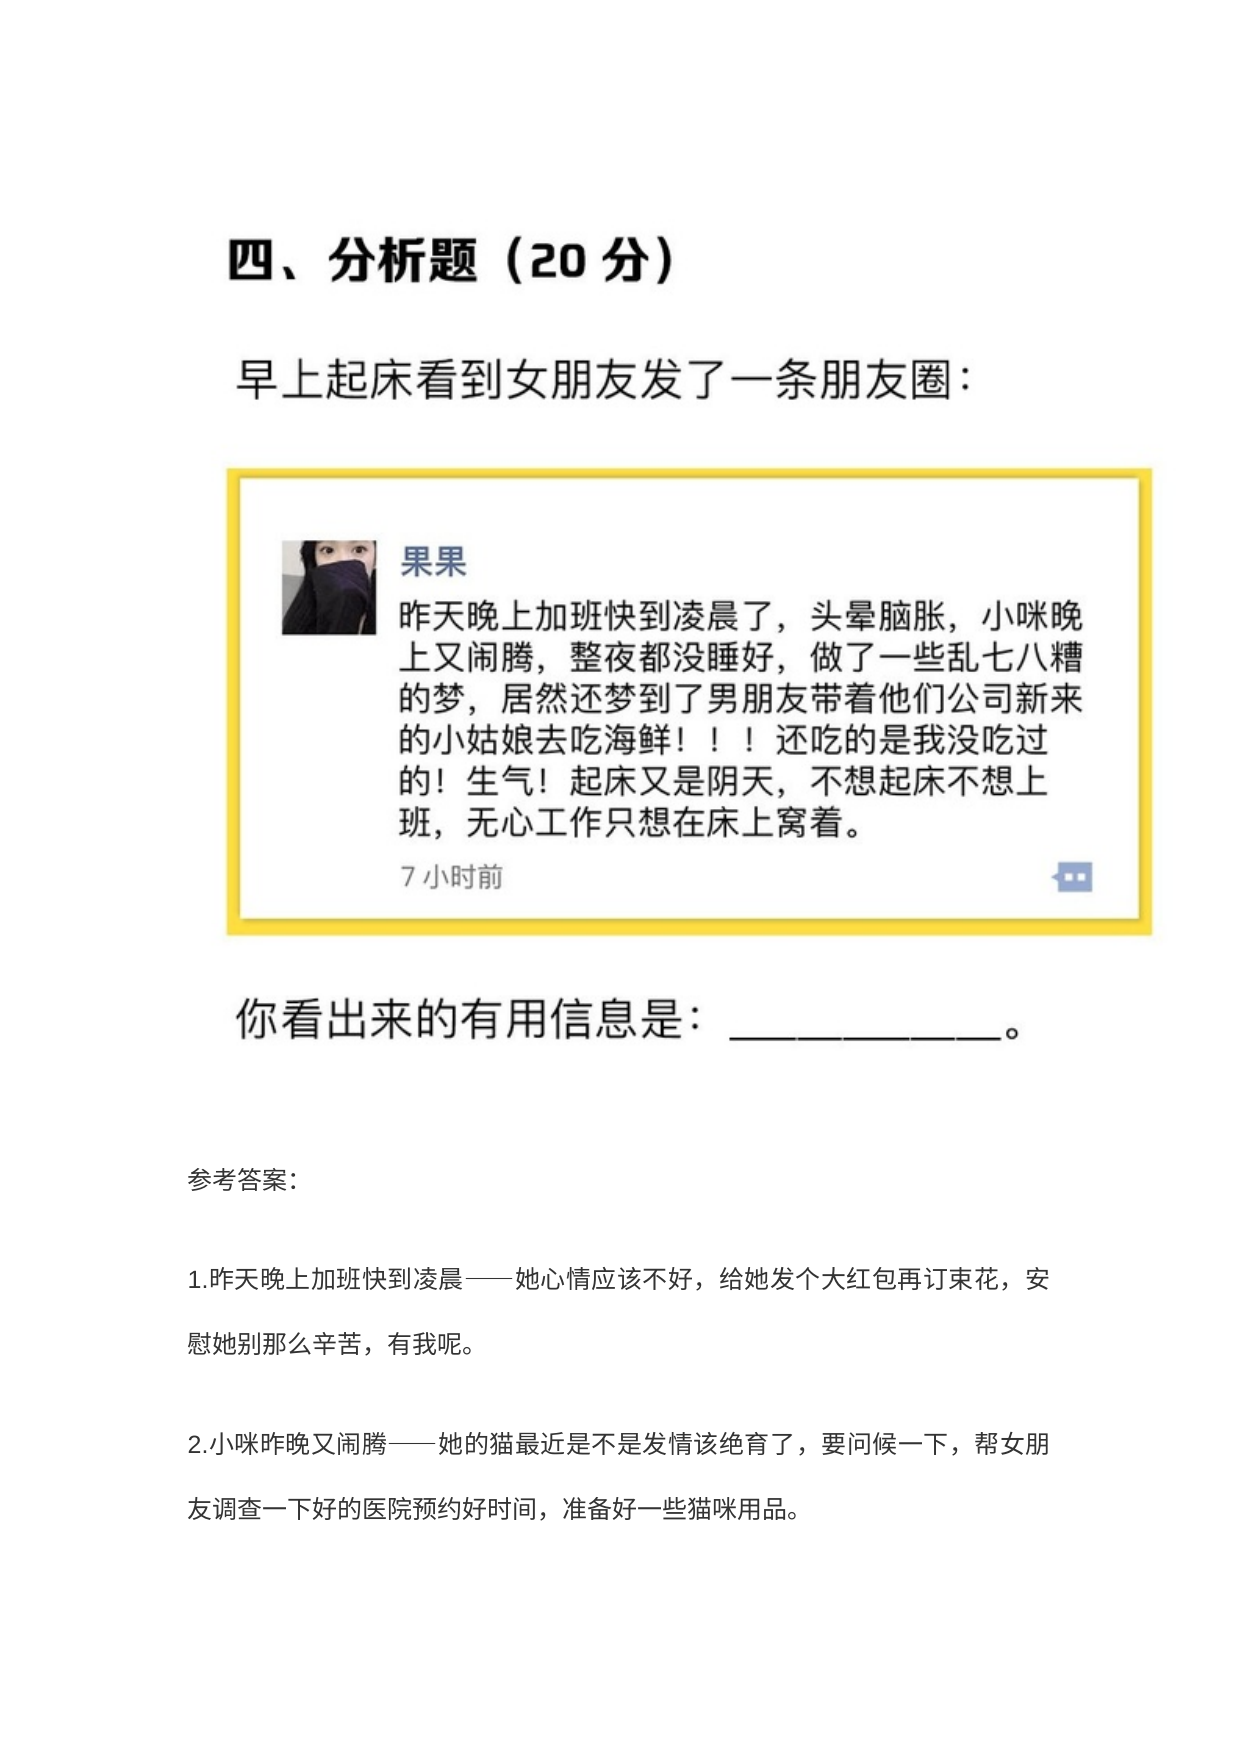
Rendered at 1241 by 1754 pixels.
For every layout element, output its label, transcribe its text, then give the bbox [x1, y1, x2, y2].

text 1.昨天晚上加班快到凌晨——她心情应该不好，给她发个大红包再订束花，安慰她别那么辛苦，有我呢。 [187, 1245, 1053, 1375]
picture [187, 195, 1188, 1088]
text 参考答案： [187, 1146, 1053, 1211]
text 2.小咪昨晚又闹腾——她的猫最近是不是发情该绝育了，要问候一下，帮女朋友调查一下好的医院预约好时间，准备好一些猫咪用品。 [187, 1410, 1053, 1540]
